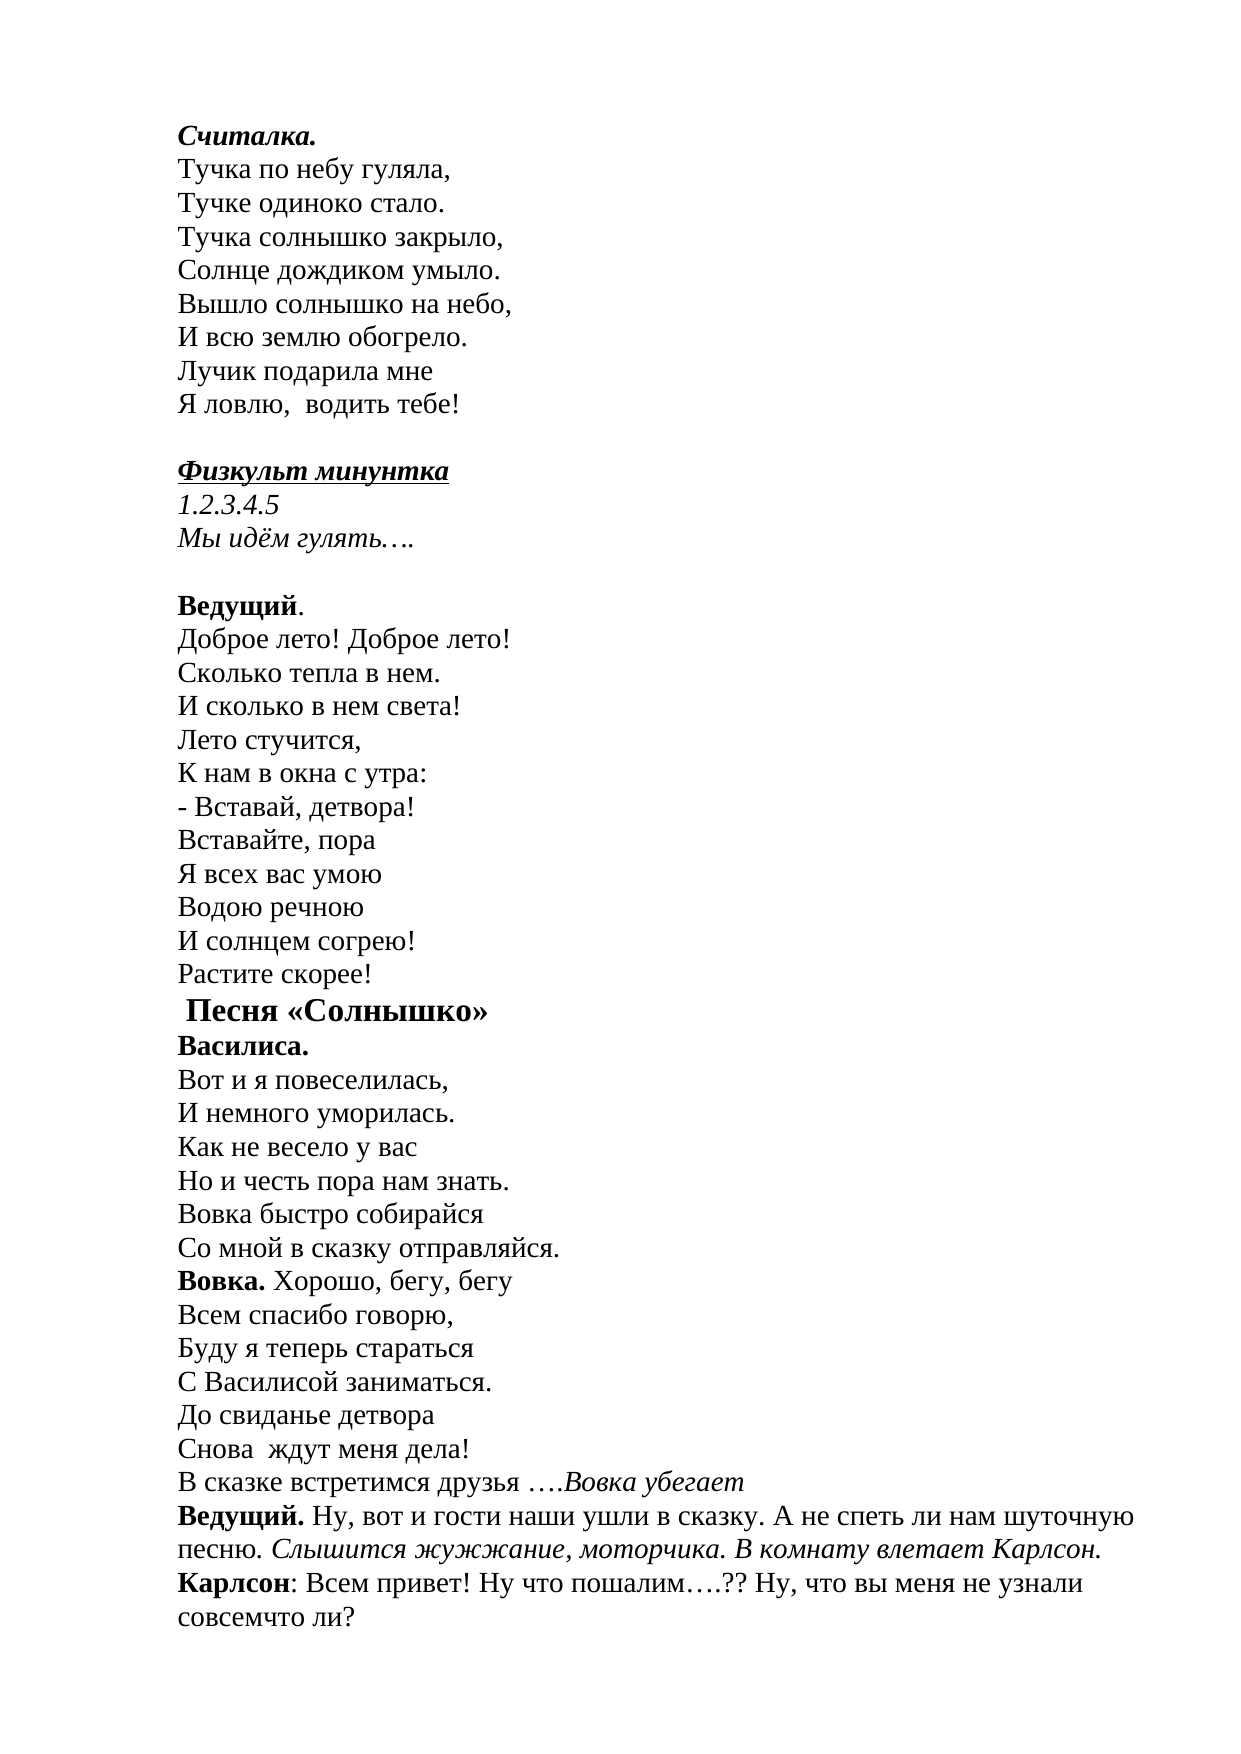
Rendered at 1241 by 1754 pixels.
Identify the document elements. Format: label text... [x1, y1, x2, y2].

text Но и честь пора нам знать. [177, 1163, 1152, 1196]
text Лучик подарила мне [177, 353, 1152, 386]
text И немного уморилась. [177, 1096, 1152, 1129]
text Песня «Солнышко» [177, 990, 1152, 1028]
text С Василисой заниматься. [177, 1364, 1152, 1397]
text Вовка. Хорошо, бегу, бегу [177, 1263, 1152, 1297]
text Со мной в сказку отправляйся. [177, 1230, 1152, 1263]
text Карлсон: Всем привет! Ну что пошалим….?? Ну, что вы меня не узнали совсемчто ли? [177, 1565, 1152, 1632]
text 1.2.3.4.5 [177, 487, 1152, 521]
text Ведущий. Ну, вот и гости наши ушли в сказку. А не спеть ли нам шуточную песню. Слышится жужжание, моторчика. В комнату влетает Карлсон. [177, 1498, 1152, 1565]
text Доброе лето! Доброе лето! Сколько тепла в нем. [177, 621, 1152, 688]
text Всем спасибо говорю, [177, 1297, 1152, 1330]
text И сколько в нем света! Лето стучится, К нам в окна с утра: - Вставай, детвора! Вставайте, пора Я всех вас умою Водою речною И солнцем согрею! Растите скорее! [177, 688, 1152, 990]
text В сказке встретимся друзья ….Вовка убегает [177, 1464, 1152, 1498]
text И всю землю обогрело. [177, 319, 1152, 353]
text Буду я теперь стараться [177, 1330, 1152, 1364]
text Вовка быстро собирайся [177, 1196, 1152, 1230]
text Тучка по небу гуляла, [177, 152, 1152, 185]
text До свиданье детвора [177, 1397, 1152, 1431]
text Мы идём гулять…. [177, 521, 1152, 554]
text Василиса. [177, 1028, 1152, 1062]
text Считалка. [177, 118, 1152, 152]
text Вот и я повеселилась, [177, 1062, 1152, 1096]
text Я ловлю, водить тебе! [177, 386, 1152, 420]
text Физкульт минунтка [177, 453, 1152, 487]
text Ведущий. [177, 588, 1152, 621]
text Тучка солнышко закрыло, [177, 219, 1152, 252]
text Вышло солнышко на небо, [177, 286, 1152, 319]
text Снова ждут меня дела! [177, 1431, 1152, 1464]
text Солнце дождиком умыло. [177, 252, 1152, 286]
text Тучке одиноко стало. [177, 185, 1152, 219]
text Как не весело у вас [177, 1129, 1152, 1163]
